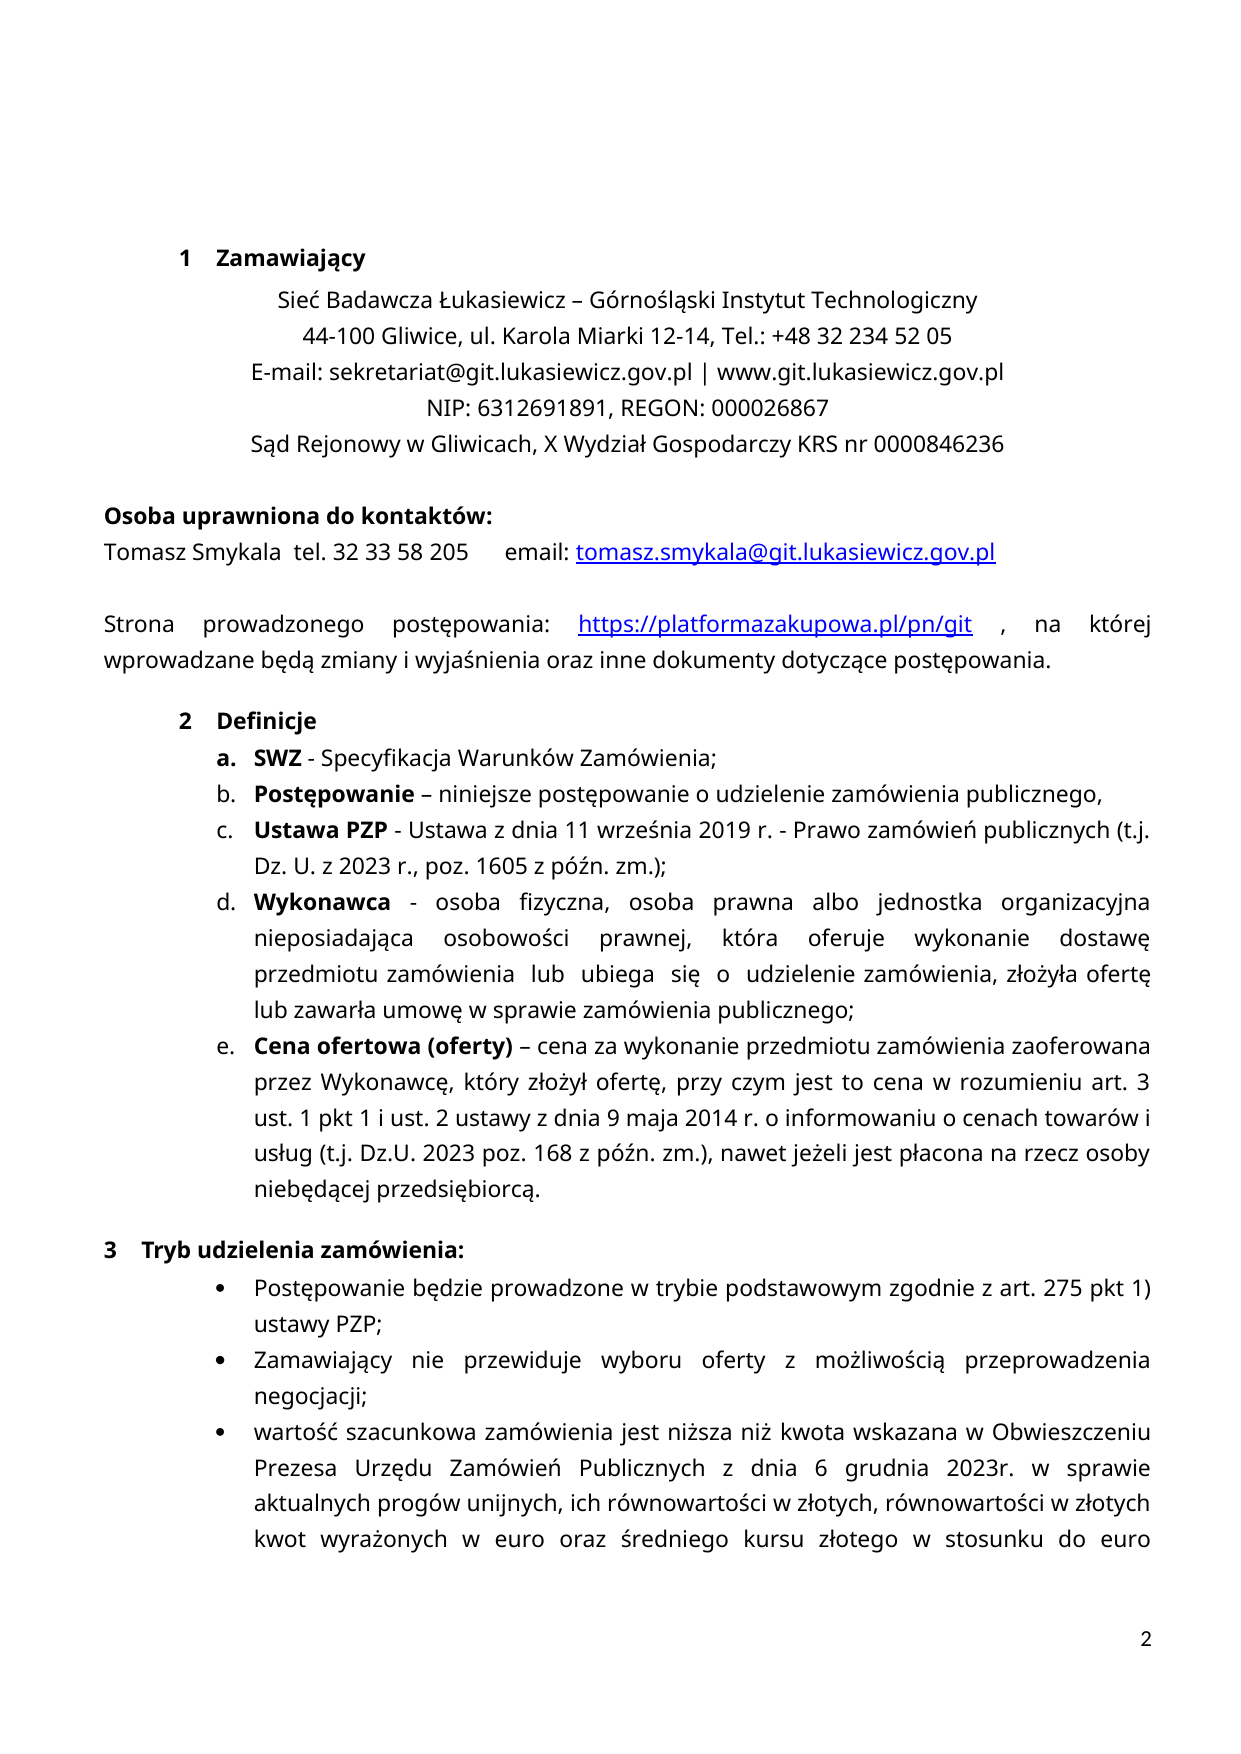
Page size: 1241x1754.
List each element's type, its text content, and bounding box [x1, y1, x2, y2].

text Osoba uprawniona do kontaktów: [103, 500, 1152, 531]
text Sieć Badawcza Łukasiewicz – Górnośląski Instytut Technologiczny [103, 284, 1152, 316]
text NIP: 6312691891, REGON: 000026867 [103, 392, 1152, 423]
list Zamawiający nie przewiduje wyboru oferty z możliwością przeprowadzenia negocjacji; [216, 1344, 1152, 1411]
list Ustawa PZP - Ustawa z dnia 11 września 2019 r. - Prawo zamówień publicznych (t.j. Dz. U. z 2023 r., poz. 1605 z późn. zm.); [216, 814, 1152, 881]
list Cena ofertowa (oferty) – cena za wykonanie przedmiotu zamówienia zaoferowana przez Wykonawcę, który złożył ofertę, przy czym jest to cena w rozumieniu art. 3 ust. 1 pkt 1 i ust. 2 ustawy z dnia 9 maja 2014 r. o informowaniu o cenach towarów i usług (t.j. Dz.U. 2023 poz. 168 z późn. zm.), nawet jeżeli jest płacona na rzecz osoby niebędącej przedsiębiorcą. [216, 1029, 1152, 1204]
subtitle Zamawiający [178, 242, 1152, 273]
subtitle Definicje [178, 704, 1152, 736]
text Sąd Rejonowy w Gliwicach, X Wydział Gospodarczy KRS nr 0000846236 [103, 428, 1152, 459]
text 44-100 Gliwice, ul. Karola Miarki 12-14, Tel.: +48 32 234 52 05 [103, 320, 1152, 351]
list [216, 1416, 1152, 1554]
text E-mail: sekretariat@git.lukasiewicz.gov.pl | www.git.lukasiewicz.gov.pl [103, 356, 1152, 387]
list Wykonawca - osoba fizyczna, osoba prawna albo jednostka organizacyjna nieposiadająca osobowości prawnej, która oferuje wykonanie dostawę przedmiotu zamówienia lub ubiega się o udzielenie zamówienia, złożyła ofertę lub zawarła umowę w sprawie zamówienia publicznego; [216, 886, 1152, 1025]
list SWZ - Specyfikacja Warunków Zamówienia; [216, 742, 1152, 773]
text Tomasz Smykala tel. 32 33 58 205 email: tomasz.smykala@git.lukasiewicz.gov.pl [103, 536, 1152, 567]
text Strona prowadzonego postępowania: https://platformazakupowa.pl/pn/git , na której wprowadzane będą zmiany i wyjaśnienia oraz inne dokumenty dotyczące postępowania. [103, 608, 1152, 675]
list Postępowanie – niniejsze postępowanie o udzielenie zamówienia publicznego, [216, 778, 1152, 809]
list Postępowanie będzie prowadzone w trybie podstawowym zgodnie z art. 275 pkt 1) ustawy PZP; [216, 1272, 1152, 1339]
subtitle Tryb udzielenia zamówienia: [103, 1234, 1152, 1266]
